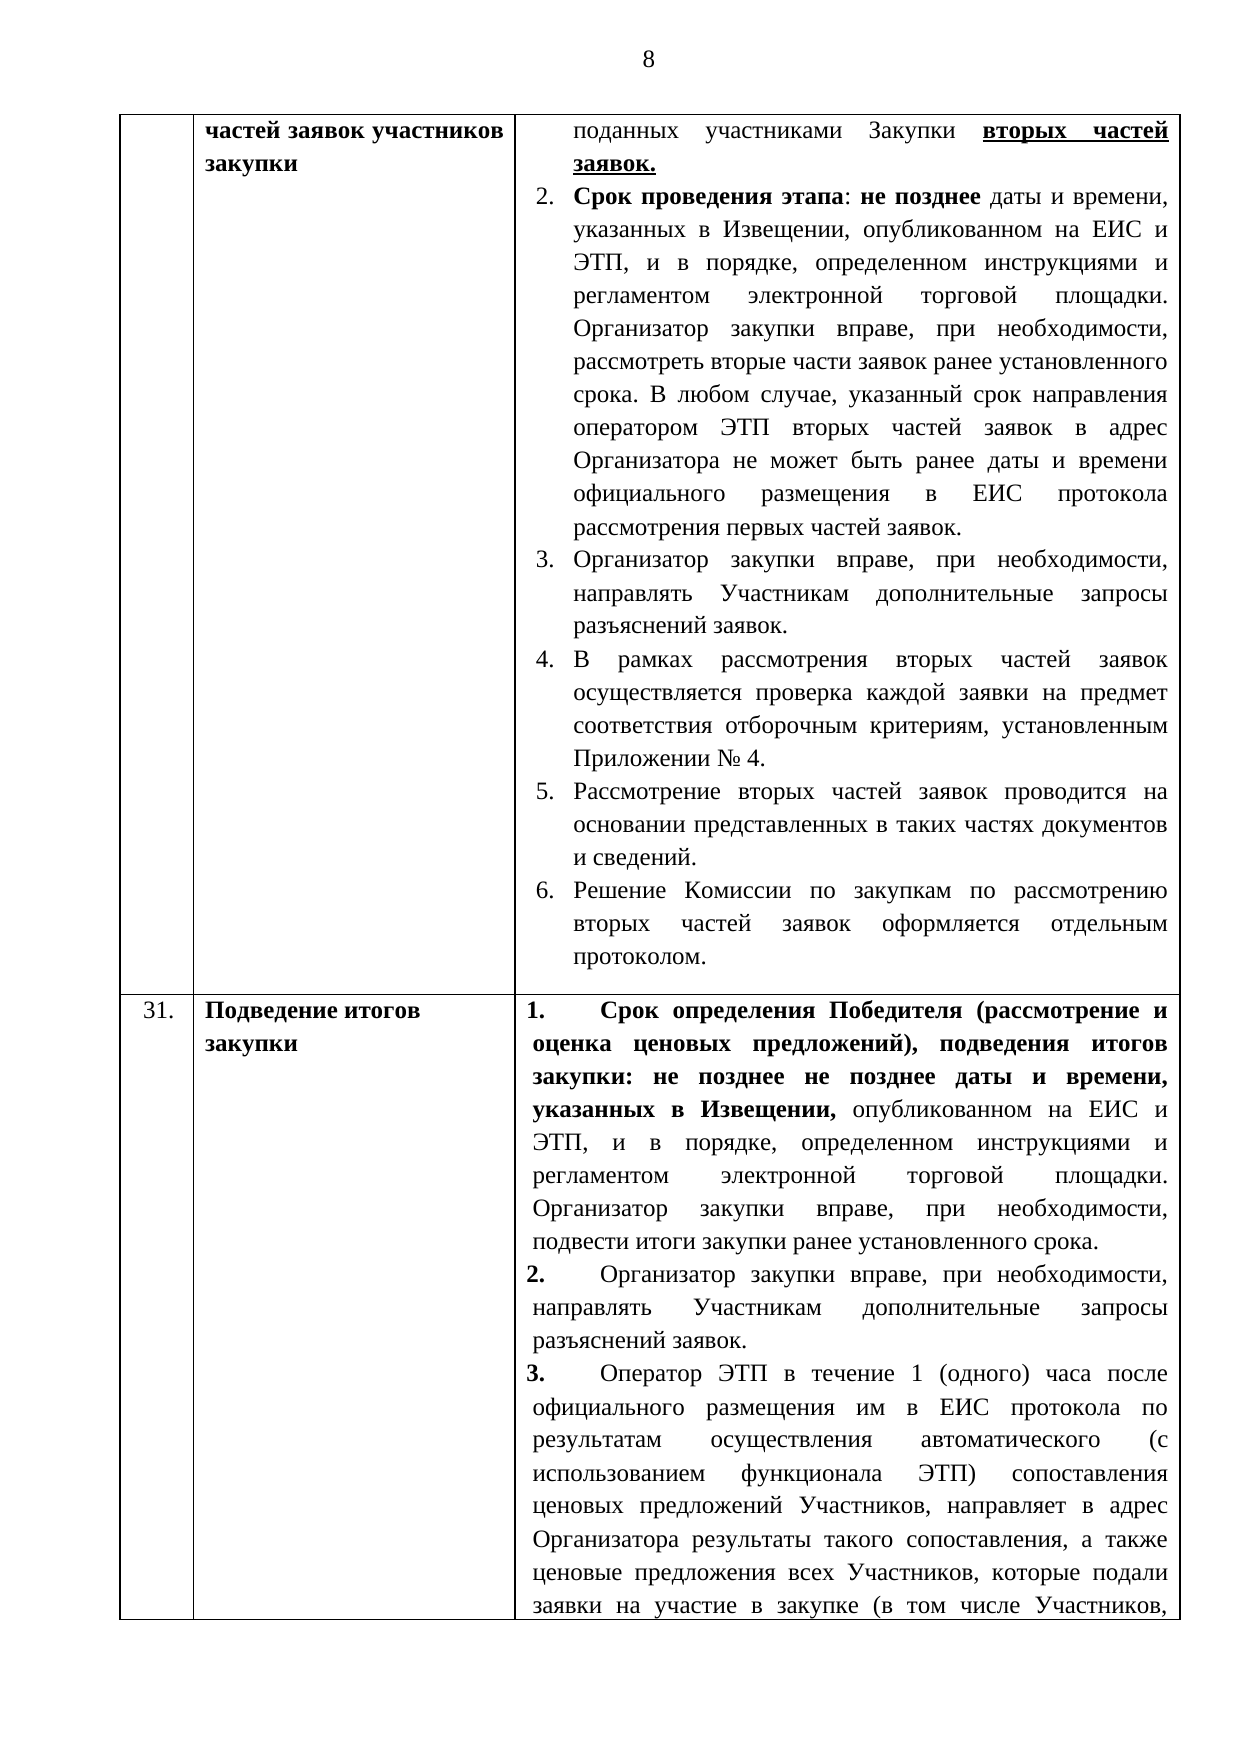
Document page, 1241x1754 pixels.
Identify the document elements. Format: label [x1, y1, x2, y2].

table_cell [121, 115, 193, 994]
table_cell [516, 995, 1179, 1618]
table_cell [194, 115, 514, 994]
table_cell [121, 995, 193, 1618]
table_cell [194, 995, 514, 1618]
table_cell [516, 115, 1179, 994]
